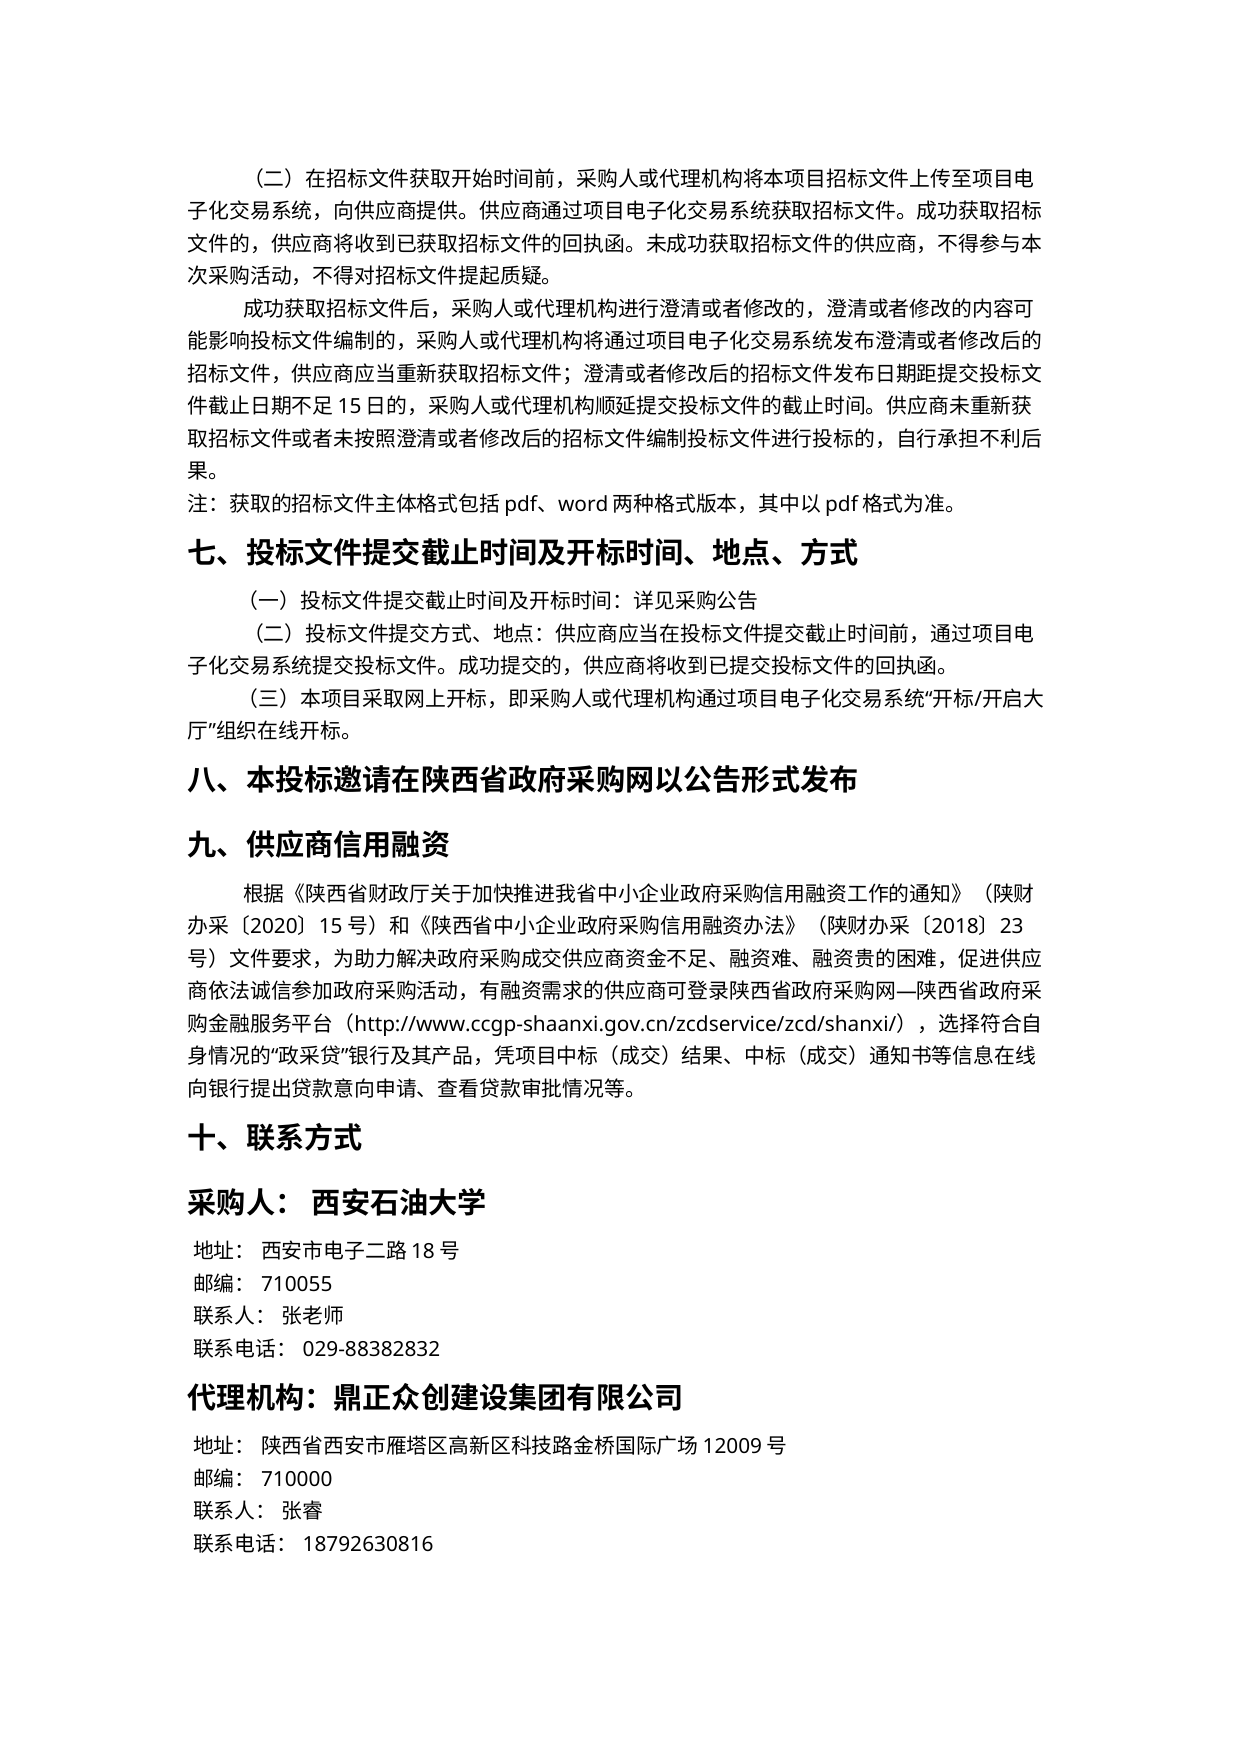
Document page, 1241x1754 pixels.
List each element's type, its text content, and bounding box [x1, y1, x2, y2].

text 十、联系方式 [187, 1104, 1053, 1169]
text （三）本项目采取网上开标，即采购人或代理机构通过项目电子化交易系统“开标/开启大厅”组织在线开标。 [187, 682, 1053, 747]
text 联系人： 张老师 [187, 1299, 1053, 1332]
text 采购人： 西安石油大学 [187, 1169, 1053, 1234]
text 八、本投标邀请在陕西省政府采购网以公告形式发布 [187, 747, 1053, 812]
text 根据《陕西省财政厅关于加快推进我省中小企业政府采购信用融资工作的通知》（陕财办采〔2020〕15 号）和《陕西省中小企业政府采购信用融资办法》（陕财办采〔2018〕23 号）文件要求，为助力解决政府采购成交供应商资金不足、融资难、融资贵的困难，促进供应商依法诚信参加政府采购活动，有融资需求的供应商可登录陕西省政府采购网—陕西省政府采购金融服务平台（http://www.ccgp-shaanxi.gov.cn/zcdservice/zcd/shanxi/），选择符合自身情况的“政采贷”银行及其产品，凭项目中标（成交）结果、中标（成交）通知书等信息在线向银行提出贷款意向申请、查看贷款审批情况等。 [187, 877, 1053, 1104]
text 联系电话： 18792630816 [187, 1527, 1053, 1559]
text 联系人： 张睿 [187, 1494, 1053, 1527]
text 代理机构：鼎正众创建设集团有限公司 [187, 1364, 1053, 1429]
text 成功获取招标文件后，采购人或代理机构进行澄清或者修改的，澄清或者修改的内容可能影响投标文件编制的，采购人或代理机构将通过项目电子化交易系统发布澄清或者修改后的招标文件，供应商应当重新获取招标文件；澄清或者修改后的招标文件发布日期距提交投标文件截止日期不足15日的，采购人或代理机构顺延提交投标文件的截止时间。供应商未重新获取招标文件或者未按照澄清或者修改后的招标文件编制投标文件进行投标的，自行承担不利后果。 [187, 292, 1053, 487]
text 七、投标文件提交截止时间及开标时间、地点、方式 [187, 519, 1053, 584]
text （二）投标文件提交方式、地点：供应商应当在投标文件提交截止时间前，通过项目电子化交易系统提交投标文件。成功提交的，供应商将收到已提交投标文件的回执函。 [187, 617, 1053, 682]
text 联系电话： 029-88382832 [187, 1332, 1053, 1364]
text 地址： 陕西省西安市雁塔区高新区科技路金桥国际广场12009号 [187, 1429, 1053, 1462]
text （一）投标文件提交截止时间及开标时间：详见采购公告 [187, 584, 1053, 617]
text 地址： 西安市电子二路18号 [187, 1234, 1053, 1267]
text （二）在招标文件获取开始时间前，采购人或代理机构将本项目招标文件上传至项目电子化交易系统，向供应商提供。供应商通过项目电子化交易系统获取招标文件。成功获取招标文件的，供应商将收到已获取招标文件的回执函。未成功获取招标文件的供应商，不得参与本次采购活动，不得对招标文件提起质疑。 [187, 162, 1053, 292]
text 九、供应商信用融资 [187, 812, 1053, 877]
text 注：获取的招标文件主体格式包括pdf、word两种格式版本，其中以pdf格式为准。 [187, 487, 1053, 519]
text 邮编： 710000 [187, 1462, 1053, 1494]
text 邮编： 710055 [187, 1267, 1053, 1299]
